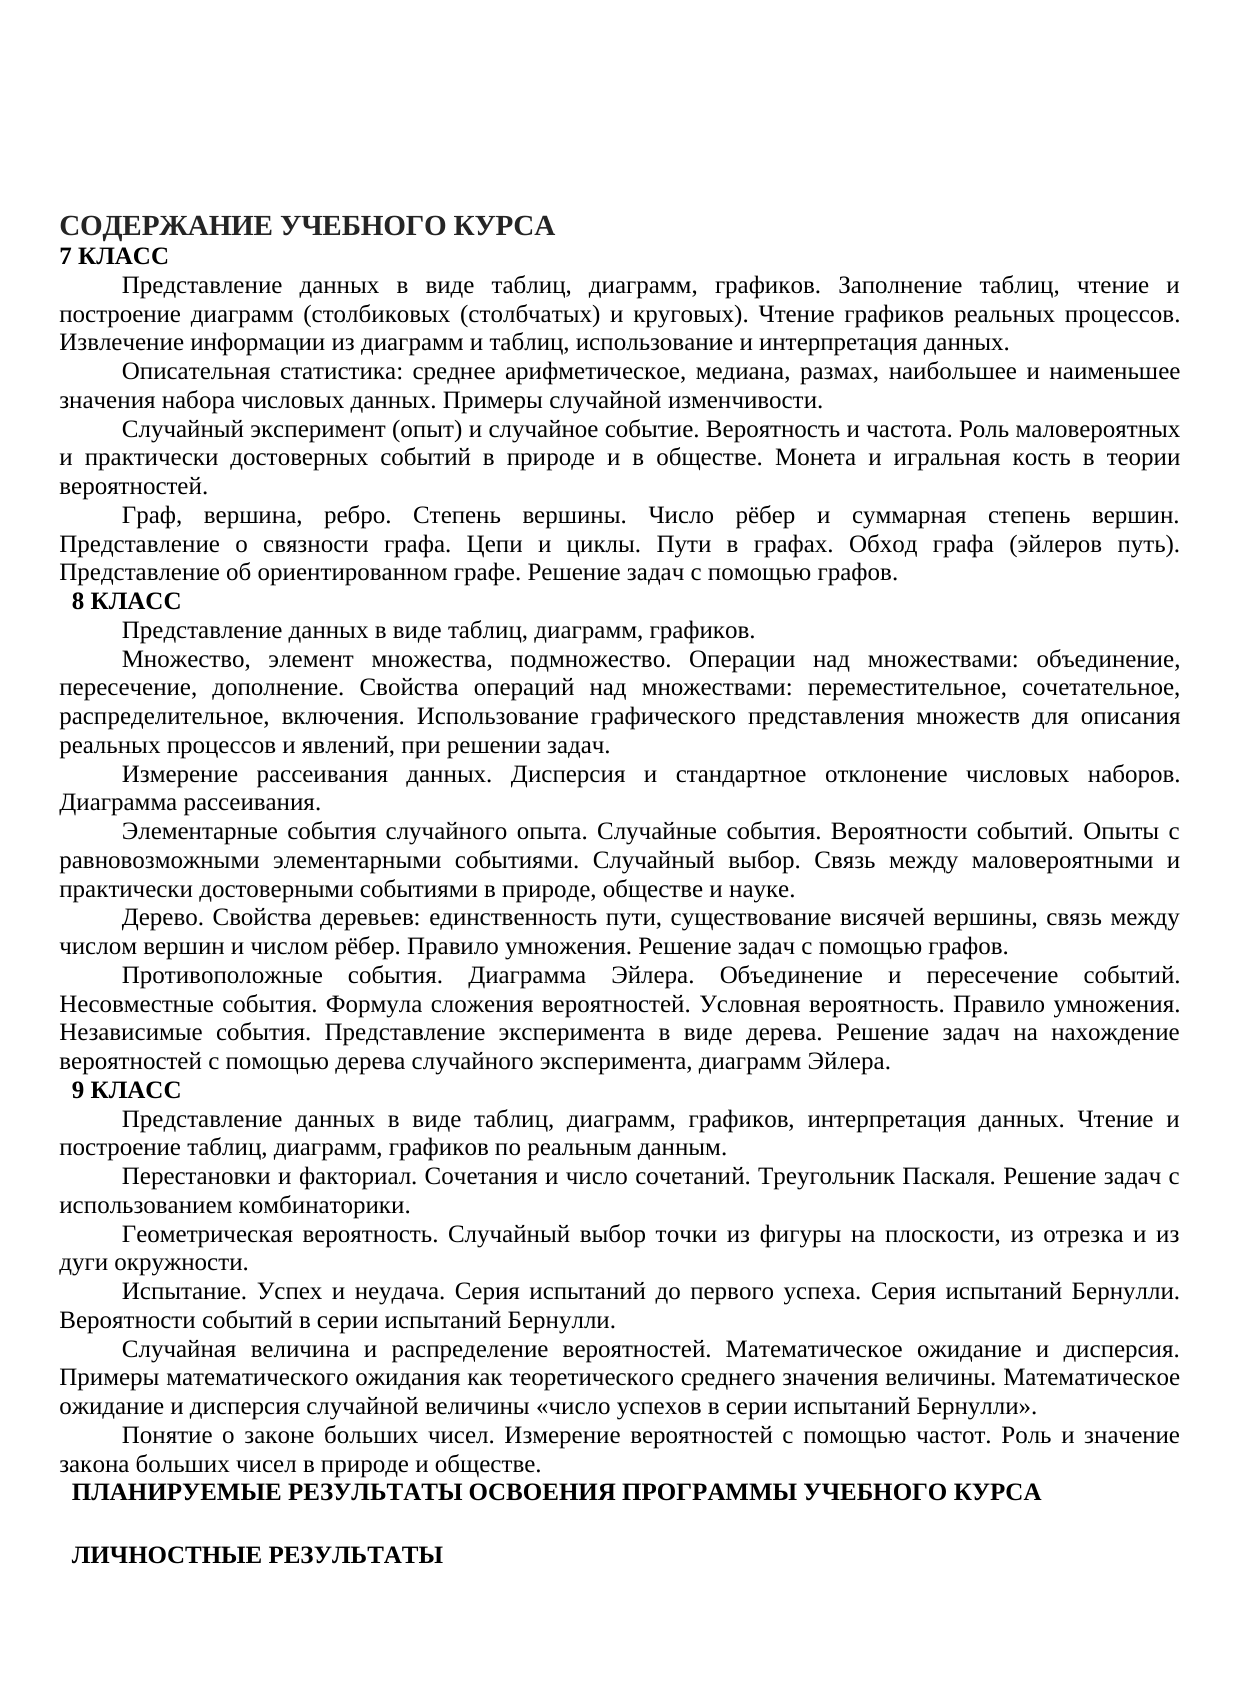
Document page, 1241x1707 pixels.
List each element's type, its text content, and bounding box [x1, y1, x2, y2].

text СОДЕРЖАНИЕ УЧЕБНОГО КУРСА [59, 208, 1181, 241]
text 7 КЛАСС [59, 241, 1181, 270]
text Понятие о законе больших чисел. Измерение вероятностей с помощью частот. Роль и значение закона больших чисел в природе и обществе. [59, 1420, 1181, 1477]
text Множество, элемент множества, подмножество. Операции над множествами: объединение, пересечение, дополнение. Свойства операций над множествами: переместительное, сочетательное, распределительное, включения. Использование графического представления множеств для описания реальных процессов и явлений, при решении задач. [59, 644, 1181, 759]
text Испытание. Успех и неудача. Серия испытаний до первого успеха. Серия испытаний Бернулли. Вероятности событий в серии испытаний Бернулли. [59, 1276, 1181, 1334]
text 9 КЛАСС [72, 1075, 1181, 1104]
text Случайная величина и распределение вероятностей. Математическое ожидание и дисперсия. Примеры математического ожидания как теоретического среднего значения величины. Математическое ожидание и дисперсия случайной величины «число успехов в серии испытаний Бернулли». [59, 1334, 1181, 1420]
text Геометрическая вероятность. Случайный выбор точки из фигуры на плоскости, из отрезка и из дуги окружности. [59, 1219, 1181, 1276]
text Измерение рассеивания данных. Дисперсия и стандартное отклонение числовых наборов. Диаграмма рассеивания. [59, 759, 1181, 816]
text 8 КЛАСС [72, 586, 1181, 615]
text Перестановки и факториал. Сочетания и число сочетаний. Треугольник Паскаля. Решение задач с использованием комбинаторики. [59, 1161, 1181, 1219]
text Элементарные события случайного опыта. Случайные события. Вероятности событий. Опыты с равновозможными элементарными событиями. Случайный выбор. Связь между маловероятными и практически достоверными событиями в природе, обществе и науке. [59, 816, 1181, 902]
text Случайный эксперимент (опыт) и случайное событие. Вероятность и частота. Роль маловероятных и практически достоверных событий в природе и в обществе. Монета и игральная кость в теории вероятностей. [59, 414, 1181, 500]
text Дерево. Свойства деревьев: единственность пути, существование висячей вершины, связь между числом вершин и числом рёбер. Правило умножения. Решение задач с помощью графов. [59, 902, 1181, 960]
text Представление данных в виде таблиц, диаграмм, графиков, интерпретация данных. Чтение и построение таблиц, диаграмм, графиков по реальным данным. [59, 1104, 1181, 1161]
text Представление данных в виде таблиц, диаграмм, графиков. [59, 615, 1181, 644]
text Граф, вершина, ребро. Степень вершины. Число рёбер и суммарная степень вершин. Представление о связности графа. Цепи и циклы. Пути в графах. Обход графа (эйлеров путь). Представление об ориентированном графе. Решение задач с помощью графов. [59, 500, 1181, 586]
text Противоположные события. Диаграмма Эйлера. Объединение и пересечение событий. Несовместные события. Формула сложения вероятностей. Условная вероятность. Правило умножения. Независимые события. Представление эксперимента в виде дерева. Решение задач на нахождение вероятностей с помощью дерева случайного эксперимента, диаграмм Эйлера. [59, 960, 1181, 1075]
text ПЛАНИРУЕМЫЕ РЕЗУЛЬТАТЫ ОСВОЕНИЯ ПРОГРАММЫ УЧЕБНОГО КУРСА [72, 1477, 1181, 1506]
text ЛИЧНОСТНЫЕ РЕЗУЛЬТАТЫ [72, 1541, 1181, 1569]
text Представление данных в виде таблиц, диаграмм, графиков. Заполнение таблиц, чтение и построение диаграмм (столбиковых (столбчатых) и круговых). Чтение графиков реальных процессов. Извлечение информации из диаграмм и таблиц, использование и интерпретация данных. [59, 270, 1181, 356]
text Описательная статистика: среднее арифметическое, медиана, размах, наибольшее и наименьшее значения набора числовых данных. Примеры случайной изменчивости. [59, 356, 1181, 414]
